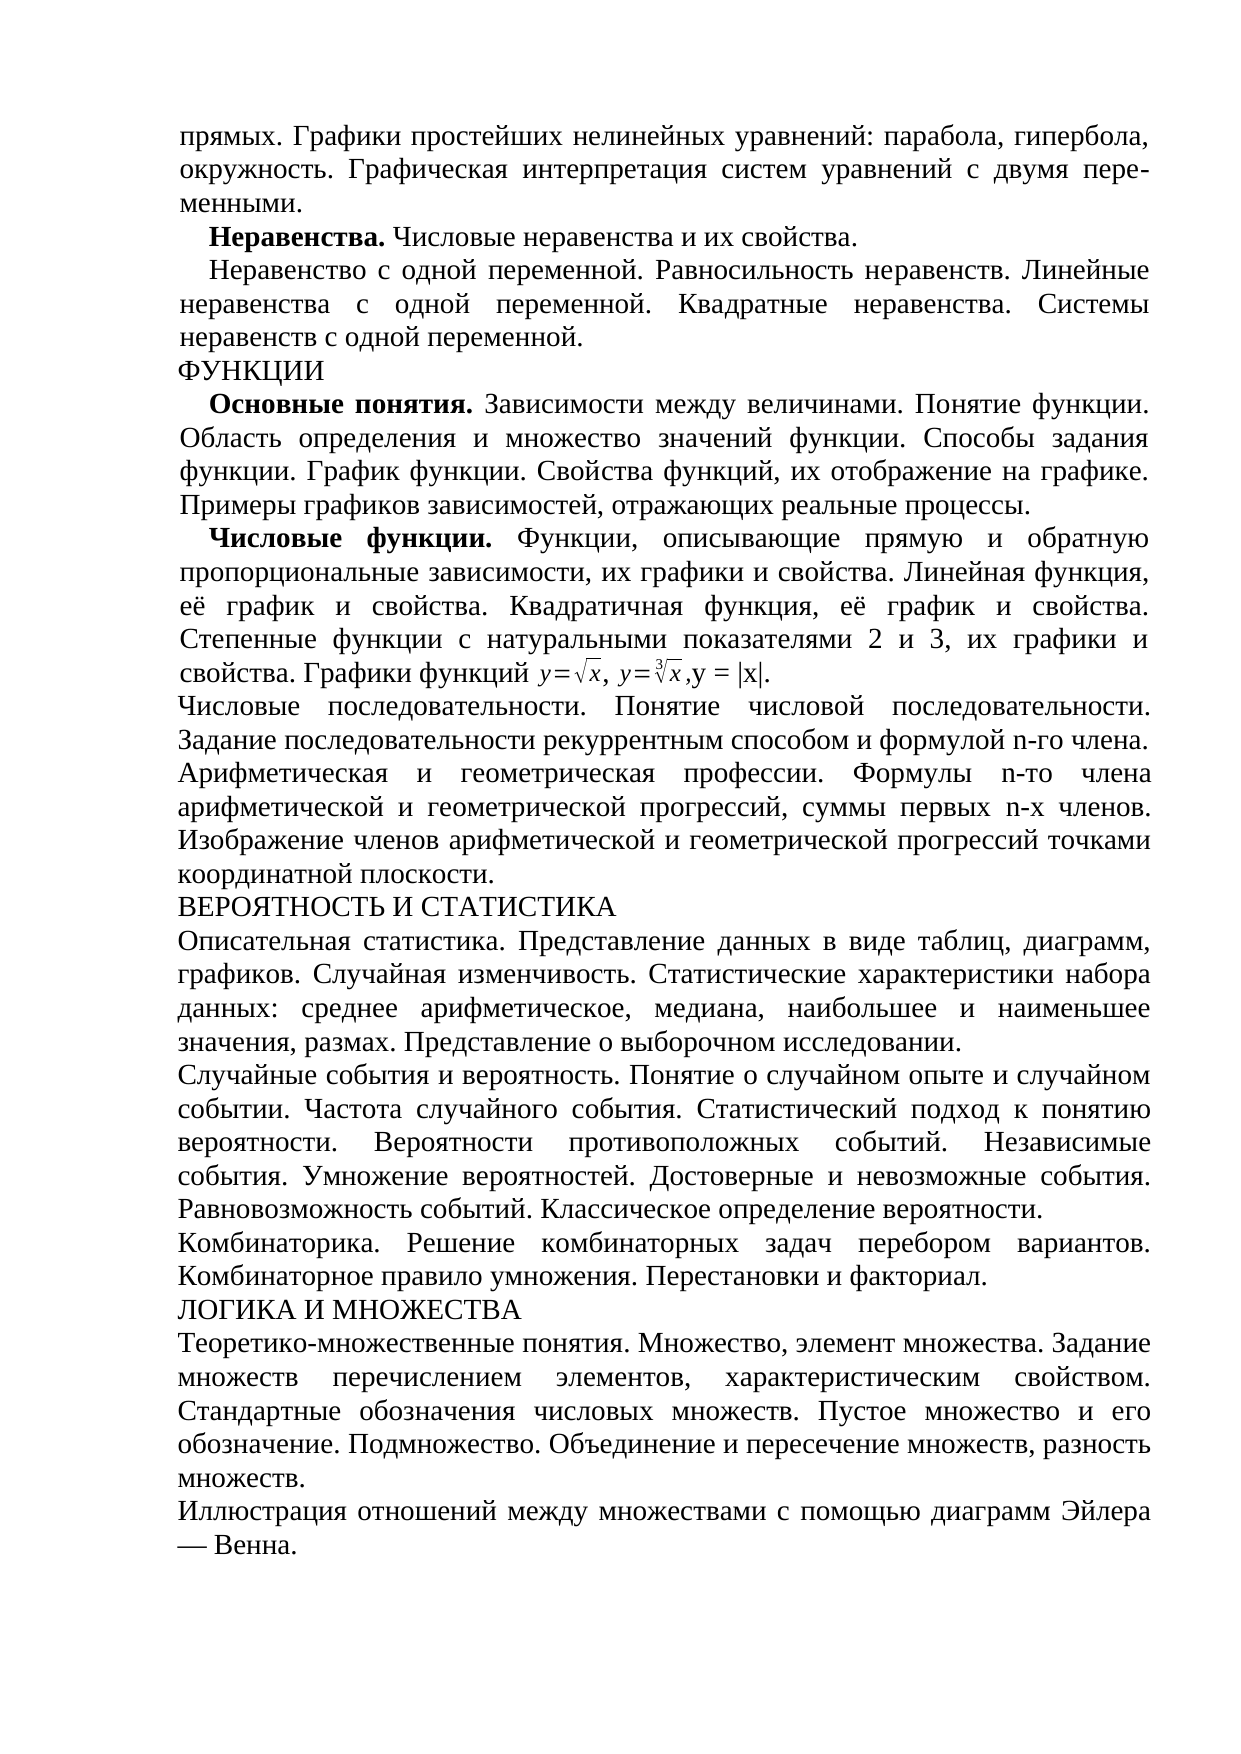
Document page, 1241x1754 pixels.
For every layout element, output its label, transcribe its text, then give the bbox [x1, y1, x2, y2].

text Элементы логики. Понятие о равносильности, следовании, употребление логических связок если то ..., в том и только в том случае, логические связки и, или. [177, 1326, 1152, 1426]
text Теоретико-множественные понятия. Множество, элемент множества. Задание множеств перечислением элементов, характеристическим свойством. Стандартные обозначения числовых множеств. Пустое множество и его обозначение. Подмножество. Объединение и пересечение множеств, разность множеств. [177, 1091, 1152, 1258]
text Основные понятия. Зависимости между величинами. Понятие функции. Область определения и множество значений функции. Способы задания функции. График функции. Свойства функций, их отображение на графике. Примеры графиков зависимостей, отражающих реальные процессы. [179, 152, 1149, 286]
text Комбинаторика. Решение комбинаторных задач перебором вариантов. Комбинаторное правило умножения. Перестановки и факториал. [177, 990, 1152, 1057]
text МАТЕМАТИКА В ИСТОРИЧЕСКОМ РАЗВИТИИ [177, 1426, 1152, 1460]
text Иллюстрация отношений между множествами с помощью диаграмм Эйлера — Венна. [177, 1258, 1152, 1326]
text Числовые последовательности. Понятие числовой последовательности. Задание последовательности рекуррентным способом и формулой n-го члена. [177, 453, 1152, 521]
subtitle ФУНКЦИИ [177, 118, 1152, 152]
text Описательная статистика. Представление данных в виде таблиц, диаграмм, графиков. Случайная изменчивость. Статистические характеристики набора данных: среднее арифметическое, медиана, наибольшее и наименьшее значения, размах. Представление о выборочном исследовании. [177, 688, 1152, 822]
text ЛОГИКА И МНОЖЕСТВА [177, 1057, 1152, 1091]
text Числовые функции. Функции, описывающие прямую и обратную пропорциональные зависимости, их графики и свойства. Линейная функция, её график и свойства. Квадратичная функция, её график и свойства. Степенные функции с натуральными показателями 2 и 3, их графики и свойства. Графики функций , у = |х|. [179, 286, 1149, 453]
text Случайные события и вероятность. Понятие о случайном опыте и случайном событии. Частота случайного события. Статистический подход к понятию вероятности. Вероятности противоположных событий. Независимые события. Умножение вероятностей. Достоверные и невозможные события. Равновозможность событий. Классическое определение вероятности. [177, 822, 1152, 990]
text ВЕРОЯТНОСТЬ И СТАТИСТИКА [177, 655, 1152, 688]
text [177, 1460, 1152, 1594]
text Арифметическая и геометрическая профессии. Формулы n-то члена арифметической и геометрической прогрессий, суммы первых n-х членов. Изображение членов арифметической и геометрической прогрессий точками координатной плоскости. [177, 521, 1152, 655]
